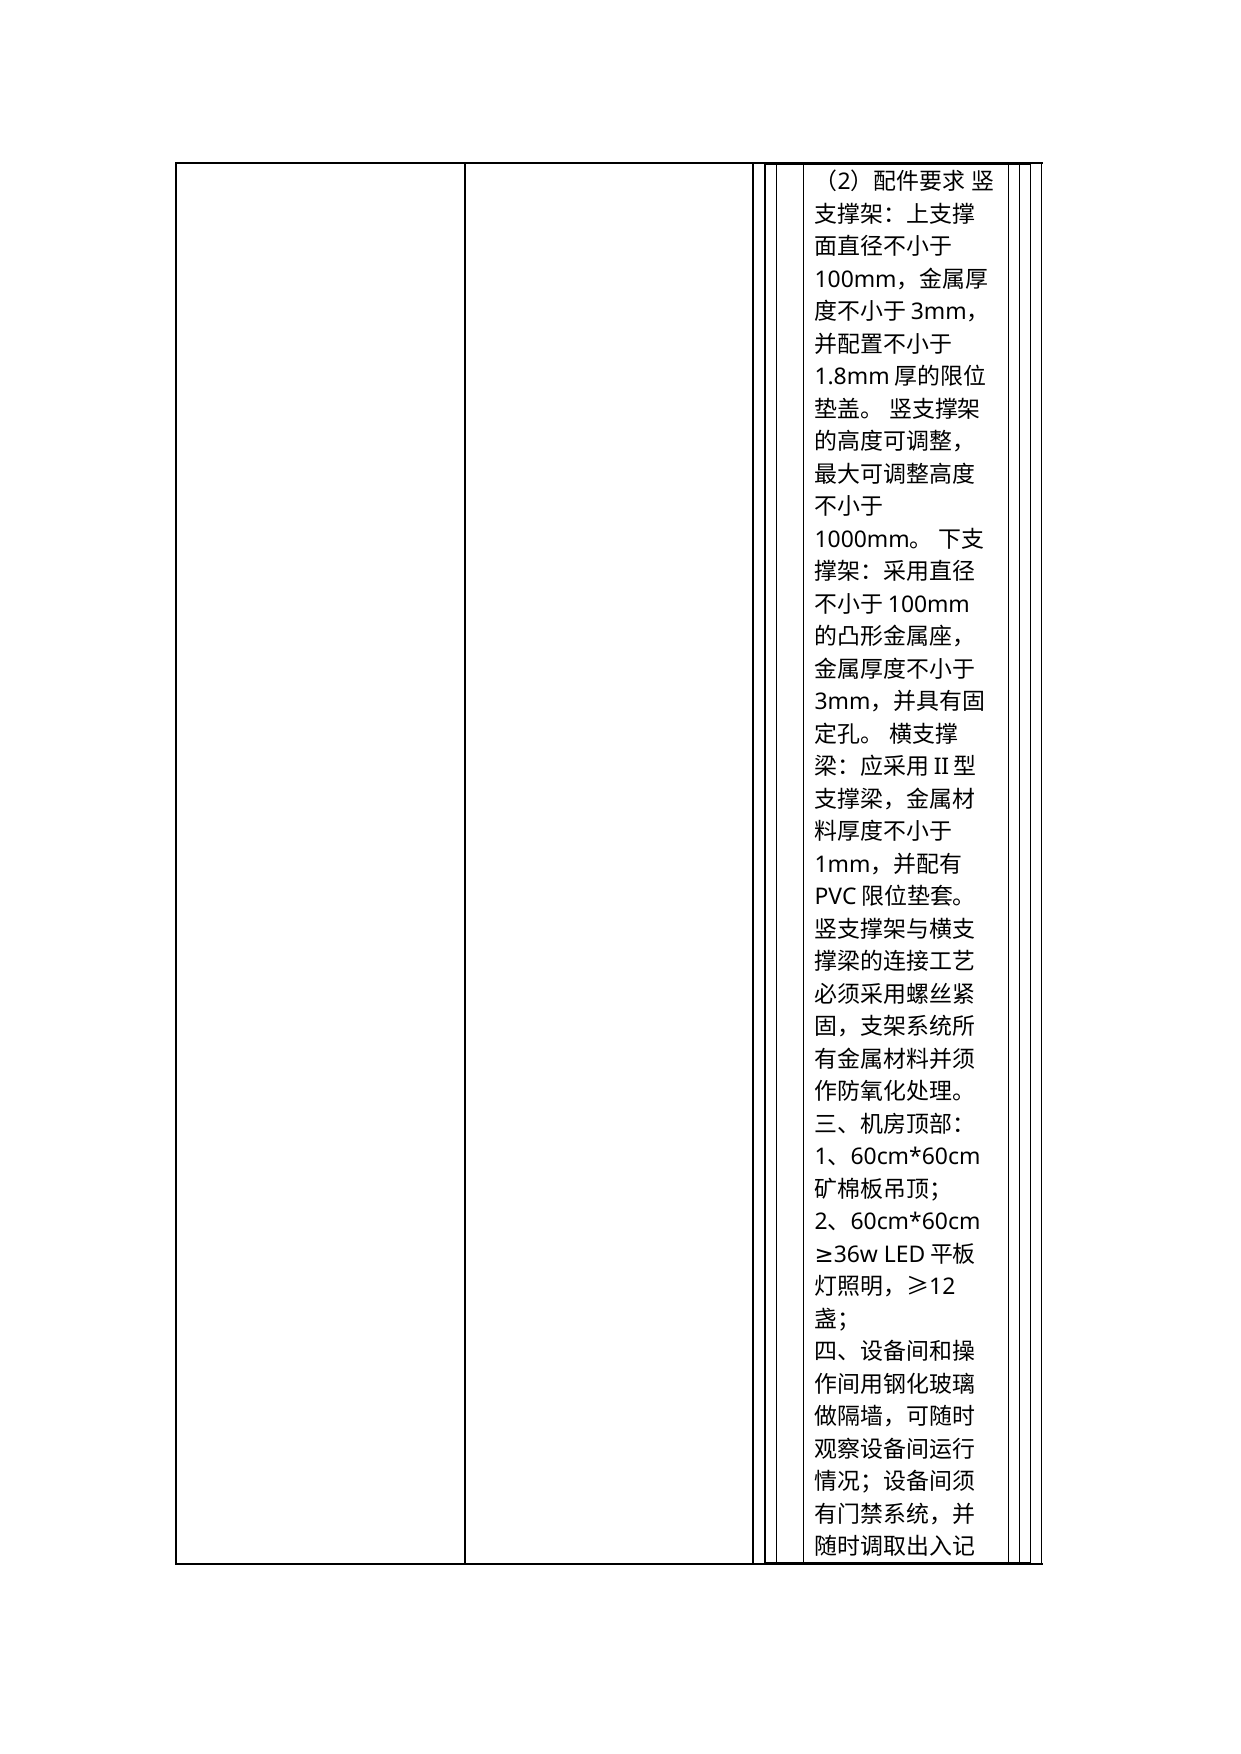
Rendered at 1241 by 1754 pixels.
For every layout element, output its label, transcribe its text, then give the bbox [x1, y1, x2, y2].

table_cell [1009, 165, 1019, 1562]
table_cell [766, 165, 776, 1562]
table_cell [754, 164, 764, 1563]
table_cell [777, 165, 803, 1562]
table_cell [1031, 164, 1041, 1563]
table_cell [466, 164, 752, 1563]
table_cell [804, 165, 1008, 1562]
table_cell 1 [177, 164, 464, 1563]
table_cell [1020, 165, 1030, 1562]
